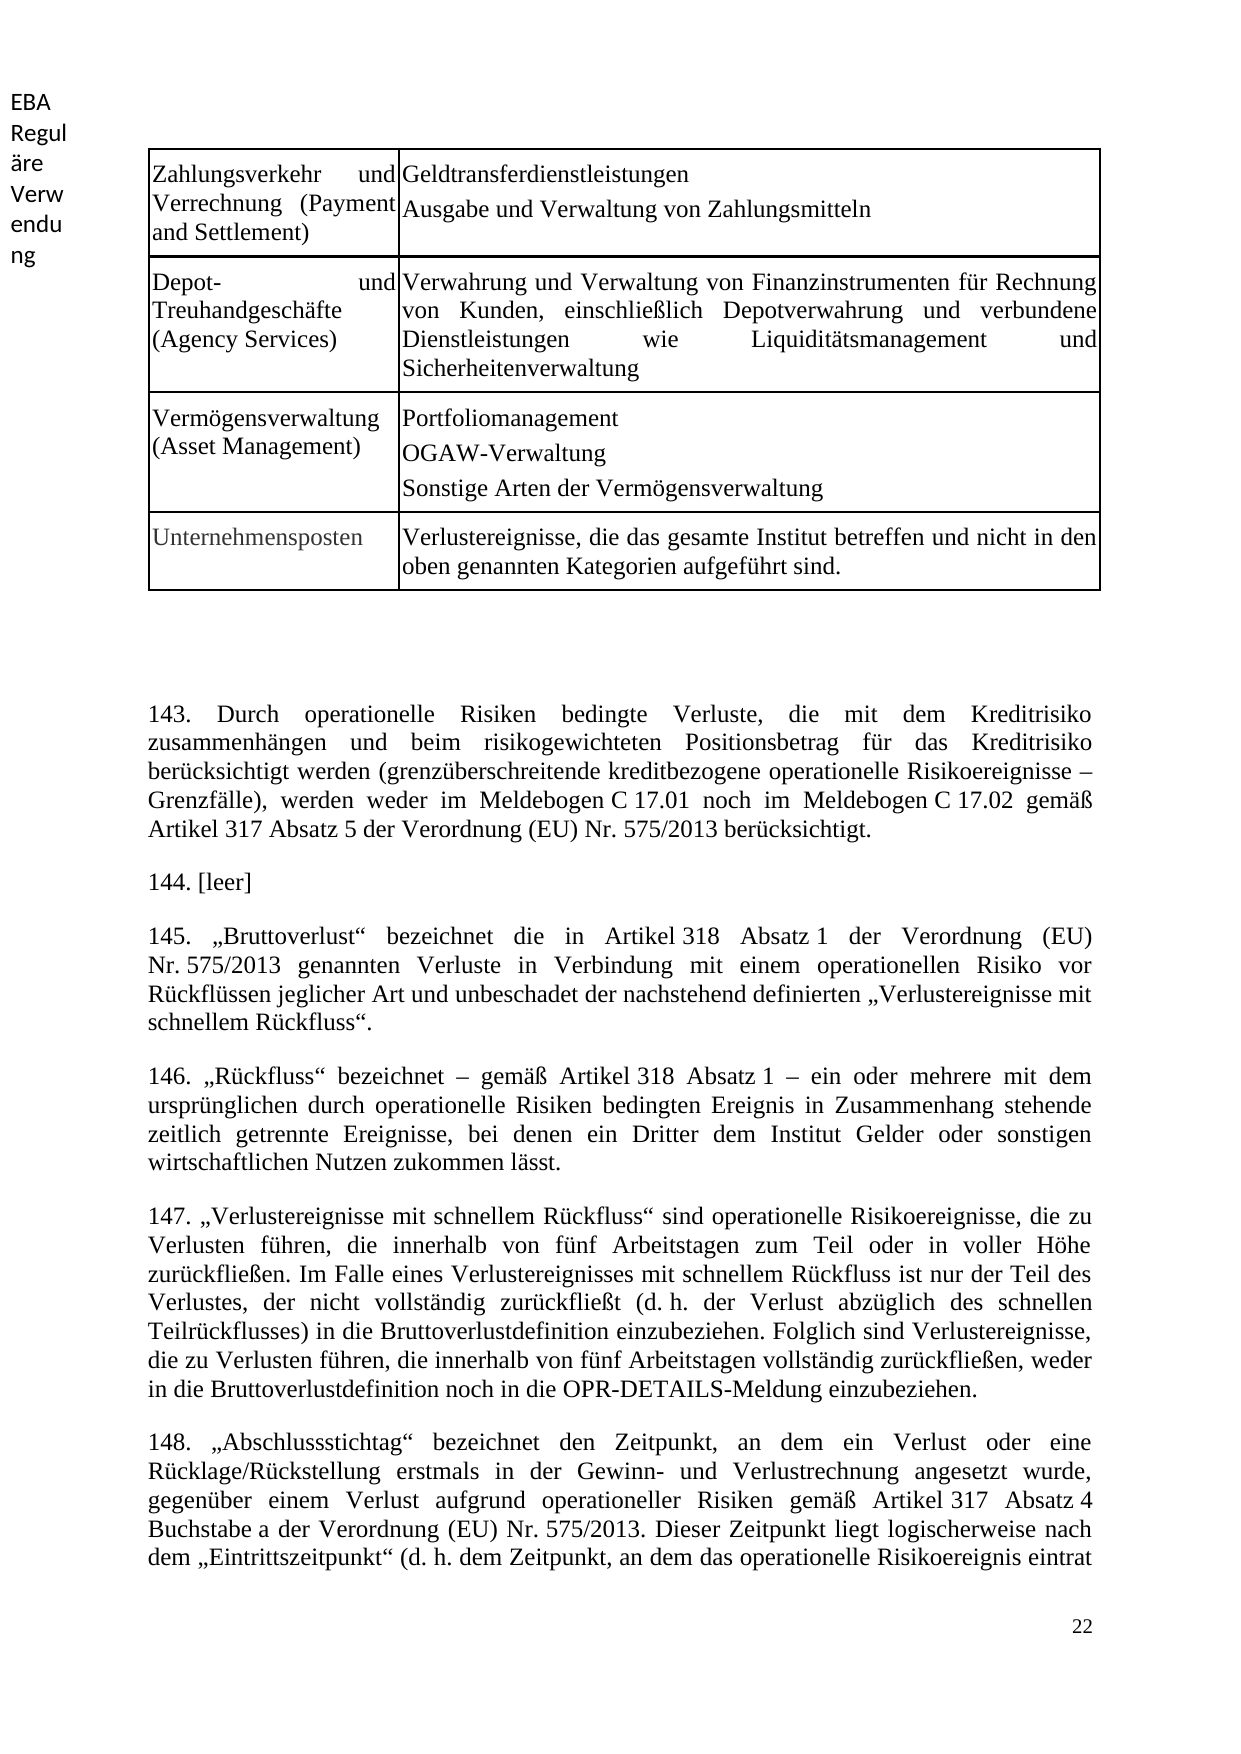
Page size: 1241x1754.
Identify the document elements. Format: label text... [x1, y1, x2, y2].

table_cell Geldtransferdienstleistungen Ausgabe und Verwaltung von Zahlungsmitteln [400, 150, 1099, 255]
table_cell Verlustereignisse, die das gesamte Institut betreffen und nicht in den oben genannten Kategorien aufgeführt sind. [400, 513, 1099, 589]
table_cell Vermögensverwaltung (Asset Management) [150, 393, 398, 511]
table_cell Depot- und Treuhandgeschäfte (Agency Services) [150, 258, 398, 391]
table_cell Verwahrung und Verwaltung von Finanzinstrumenten für Rechnung von Kunden, einschließlich Depotverwahrung und verbundene Dienstleistungen wie Liquiditätsmanagement und Sicherheitenverwaltung [400, 258, 1099, 391]
table_cell Zahlungsverkehr und Verrechnung (Payment and Settlement) [150, 150, 398, 255]
table_cell Unternehmensposten [150, 513, 398, 589]
table_cell Portfoliomanagement OGAW-Verwaltung Sonstige Arten der Vermögensverwaltung [400, 393, 1099, 511]
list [148, 1427, 1093, 1571]
